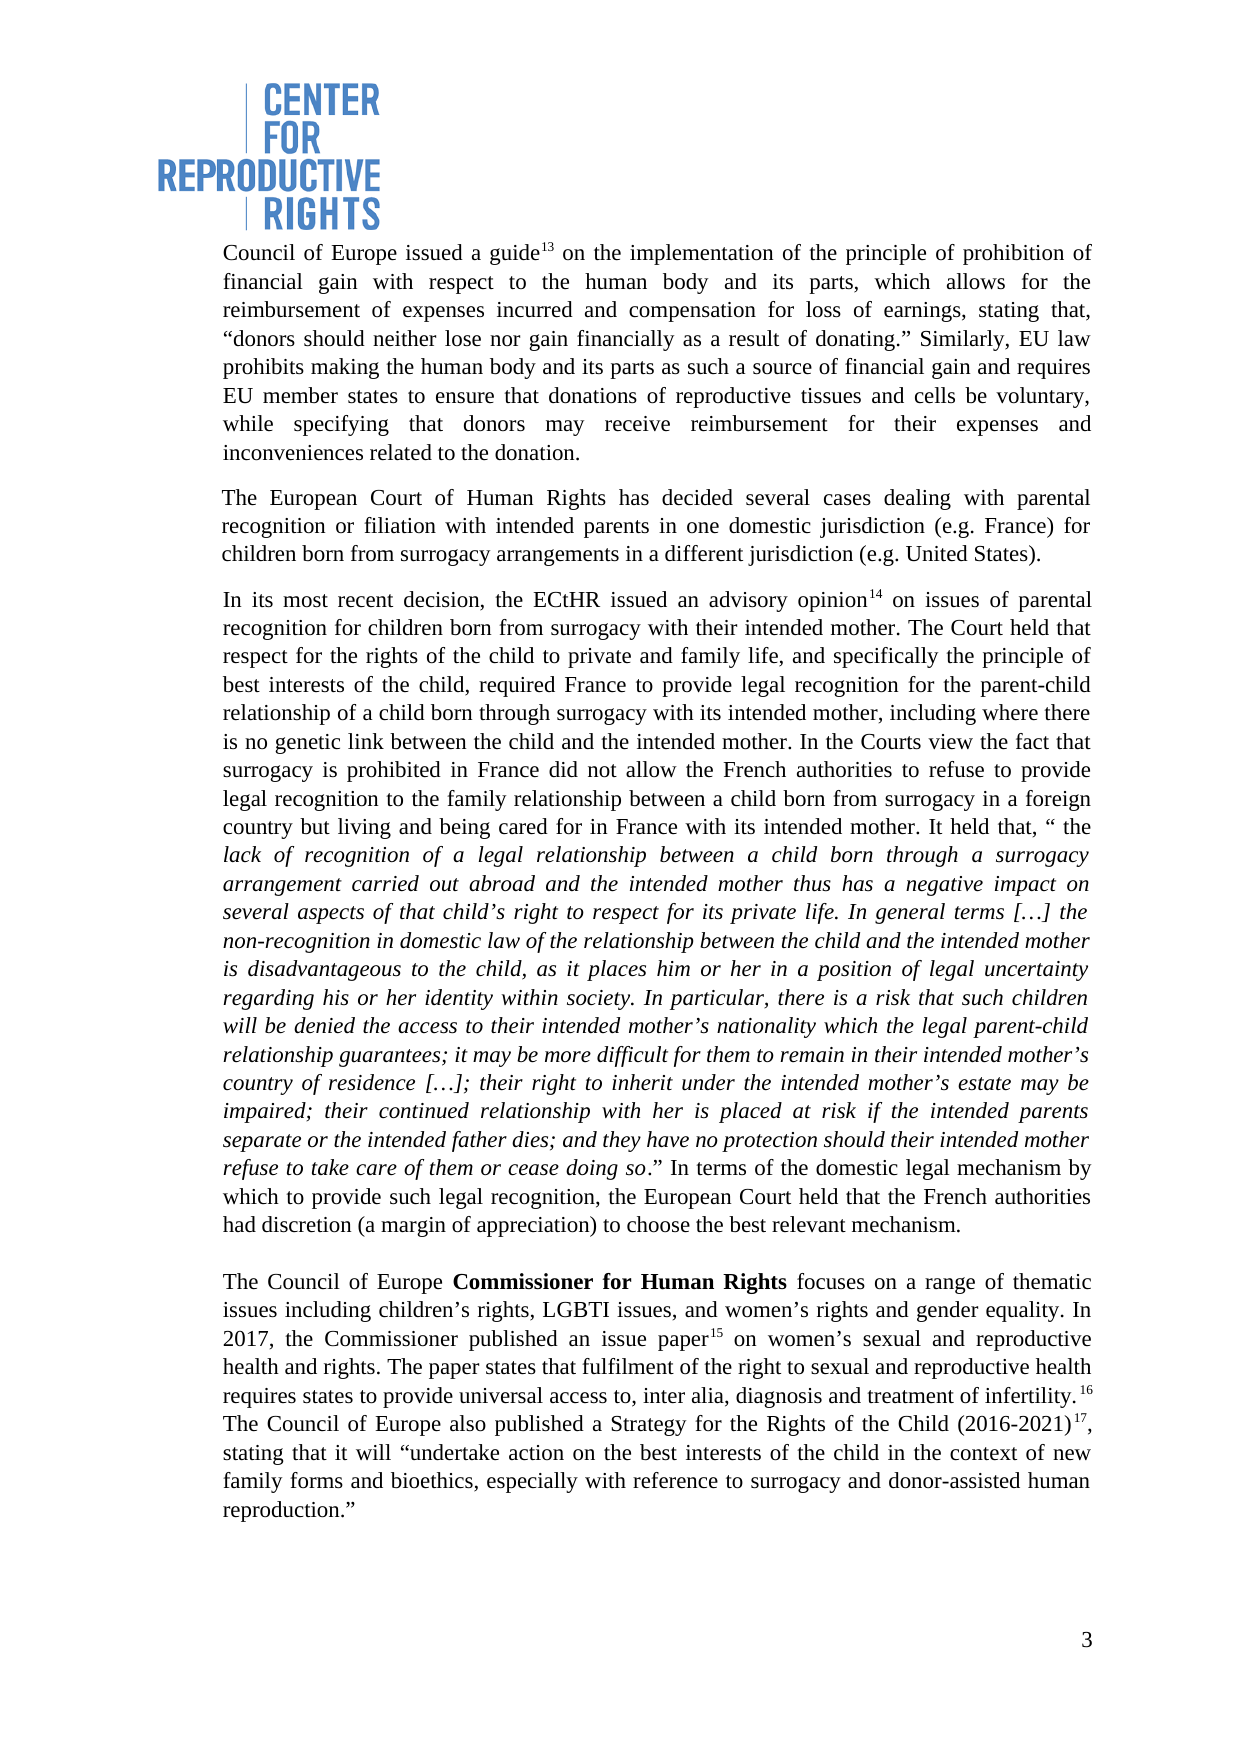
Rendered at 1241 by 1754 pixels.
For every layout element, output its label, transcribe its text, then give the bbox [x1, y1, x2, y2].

list In its most recent decision, the ECtHR issued an advisory opinion on issues of parental recognition for children born from surrogacy with their intended mother. The Court held that respect for the rights of the child to private and family life, and specifically the principle of best interests of the child, required France to provide legal recognition for the parent-child relationship of a child born through surrogacy with its intended mother, including where there is no genetic link between the child and the intended mother. In the Courts view the fact that surrogacy is prohibited in France did not allow the French authorities to refuse to provide legal recognition to the family relationship between a child born from surrogacy in a foreign country but living and being cared for in France with its intended mother. It held that, “ the lack of recognition of a legal relationship between a child born through a surrogacy arrangement carried out abroad and the intended mother thus has a negative impact on several aspects of that child’s right to respect for its private life. In general terms […] the non-recognition in domestic law of the relationship between the child and the intended mother is disadvantageous to the child, as it places him or her in a position of legal uncertainty regarding his or her identity within society. In particular, there is a risk that such children will be denied the access to their intended mother’s nationality which the legal parent-child relationship guarantees; it may be more difficult for them to remain in their intended mother’s country of residence […]; their right to inherit under the intended mother’s estate may be impaired; their continued relationship with her is placed at risk if the intended parents separate or the intended father dies; and they have no protection should their intended mother refuse to take care of them or cease doing so.” In terms of the domestic legal mechanism by which to provide such legal recognition, the European Court held that the French authorities had discretion (a margin of appreciation) to choose the best relevant mechanism. [223, 586, 1092, 1238]
list The Council of Europe Commissioner for Human Rights focuses on a range of thematic issues including children’s rights, LGBTI issues, and women’s rights and gender equality. In 2017, the Commissioner published an issue paper on women’s sexual and reproductive health and rights. The paper states that fulfilment of the right to sexual and reproductive health requires states to provide universal access to, inter alia, diagnosis and treatment of infertility. The Council of Europe also published a Strategy for the Rights of the Child (2016-2021), stating that it will “undertake action on the best interests of the child in the context of new family forms and bioethics, especially with reference to surrogacy and donor-assisted human reproduction.” [223, 1268, 1092, 1522]
picture [147, 73, 397, 240]
text The European Court of Human Rights has decided several cases dealing with parental recognition or filiation with intended parents in one domestic jurisdiction (e.g. France) for children born from surrogacy arrangements in a different jurisdiction (e.g. United States). [221, 484, 1092, 567]
